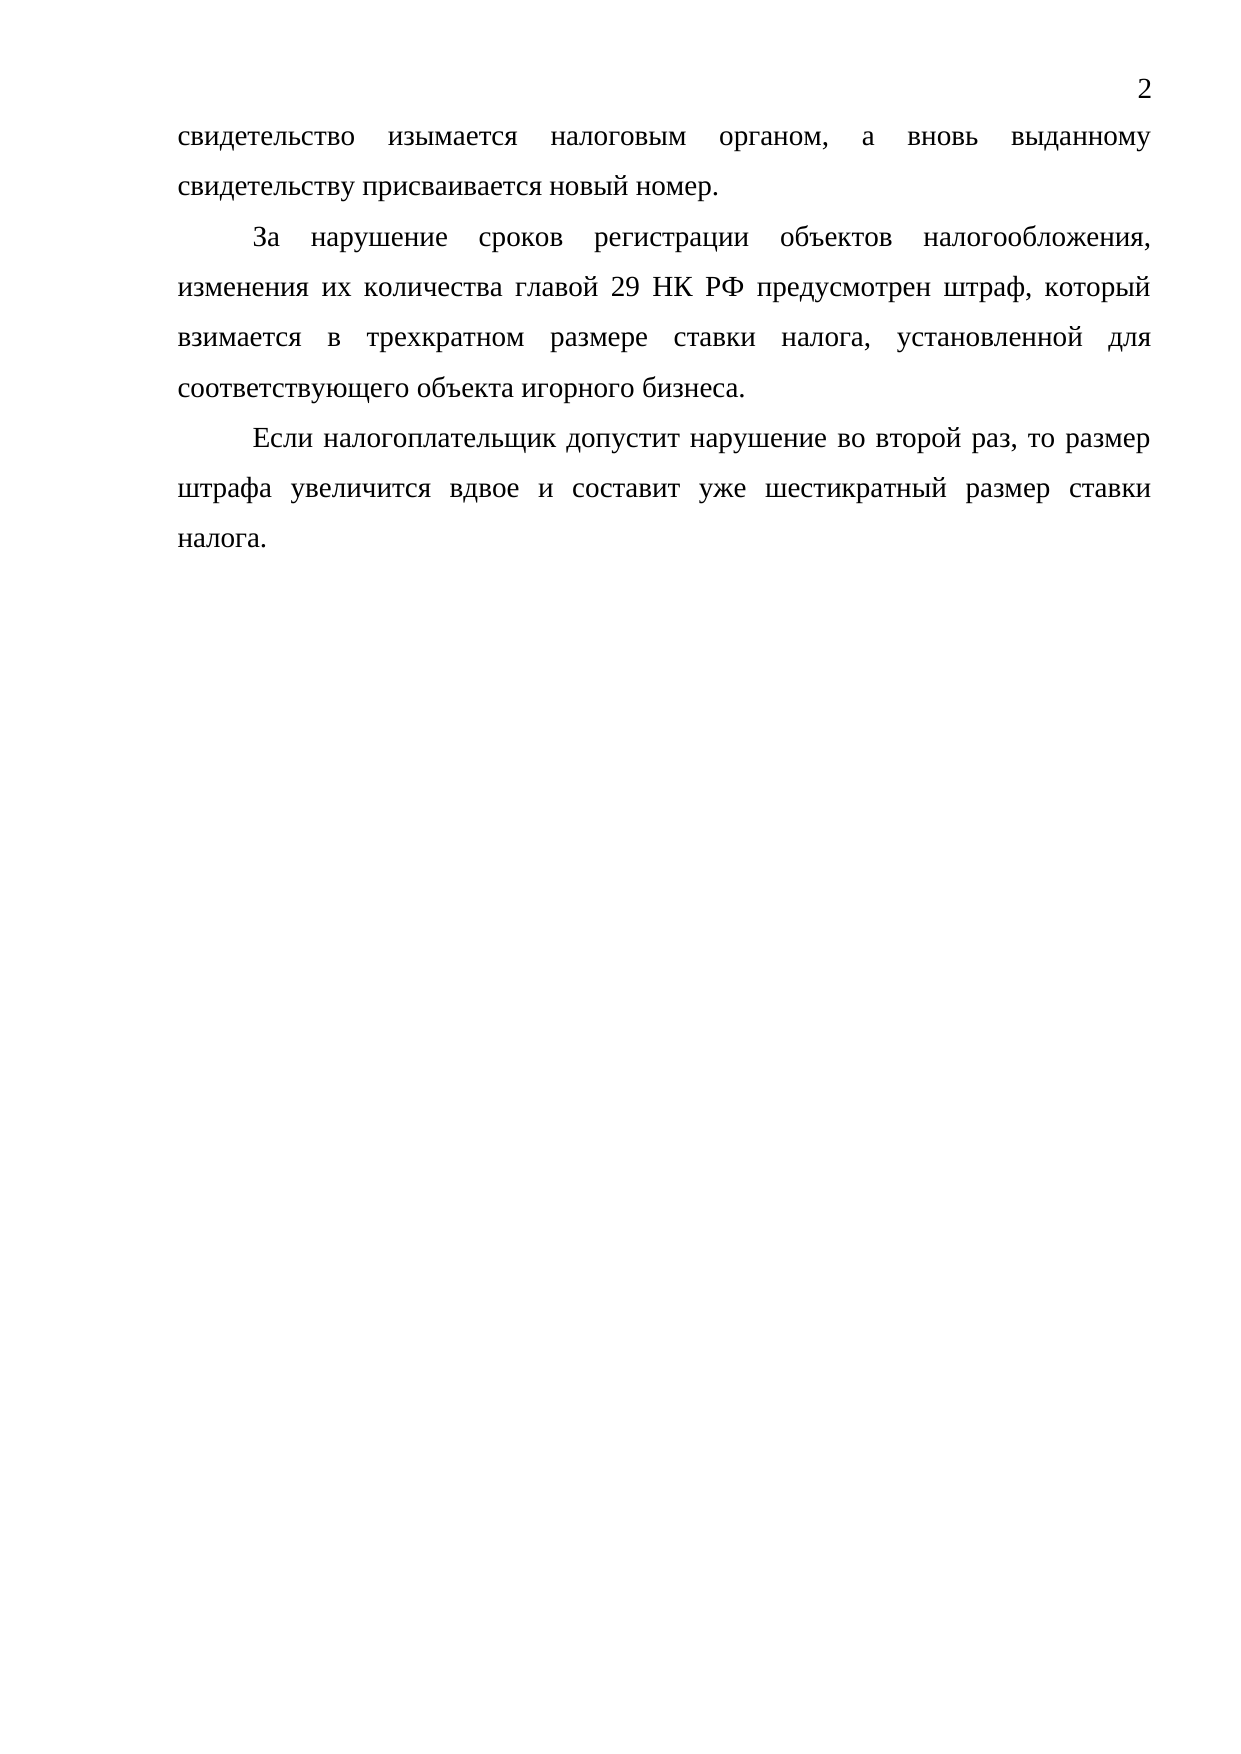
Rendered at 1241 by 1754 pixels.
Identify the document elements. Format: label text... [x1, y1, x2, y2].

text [177, 118, 1152, 202]
text За нарушение сроков регистрации объектов налогообложения, изменения их количества главой 29 НК РФ предусмотрен штраф, который взимается в трехкратном размере ставки налога, установленной для соответствующего объекта игорного бизнеса. [177, 219, 1152, 403]
text Если налогоплательщик допустит нарушение во второй раз, то размер штрафа увеличится вдвое и составит уже шестикратный размер ставки налога. [177, 420, 1152, 554]
